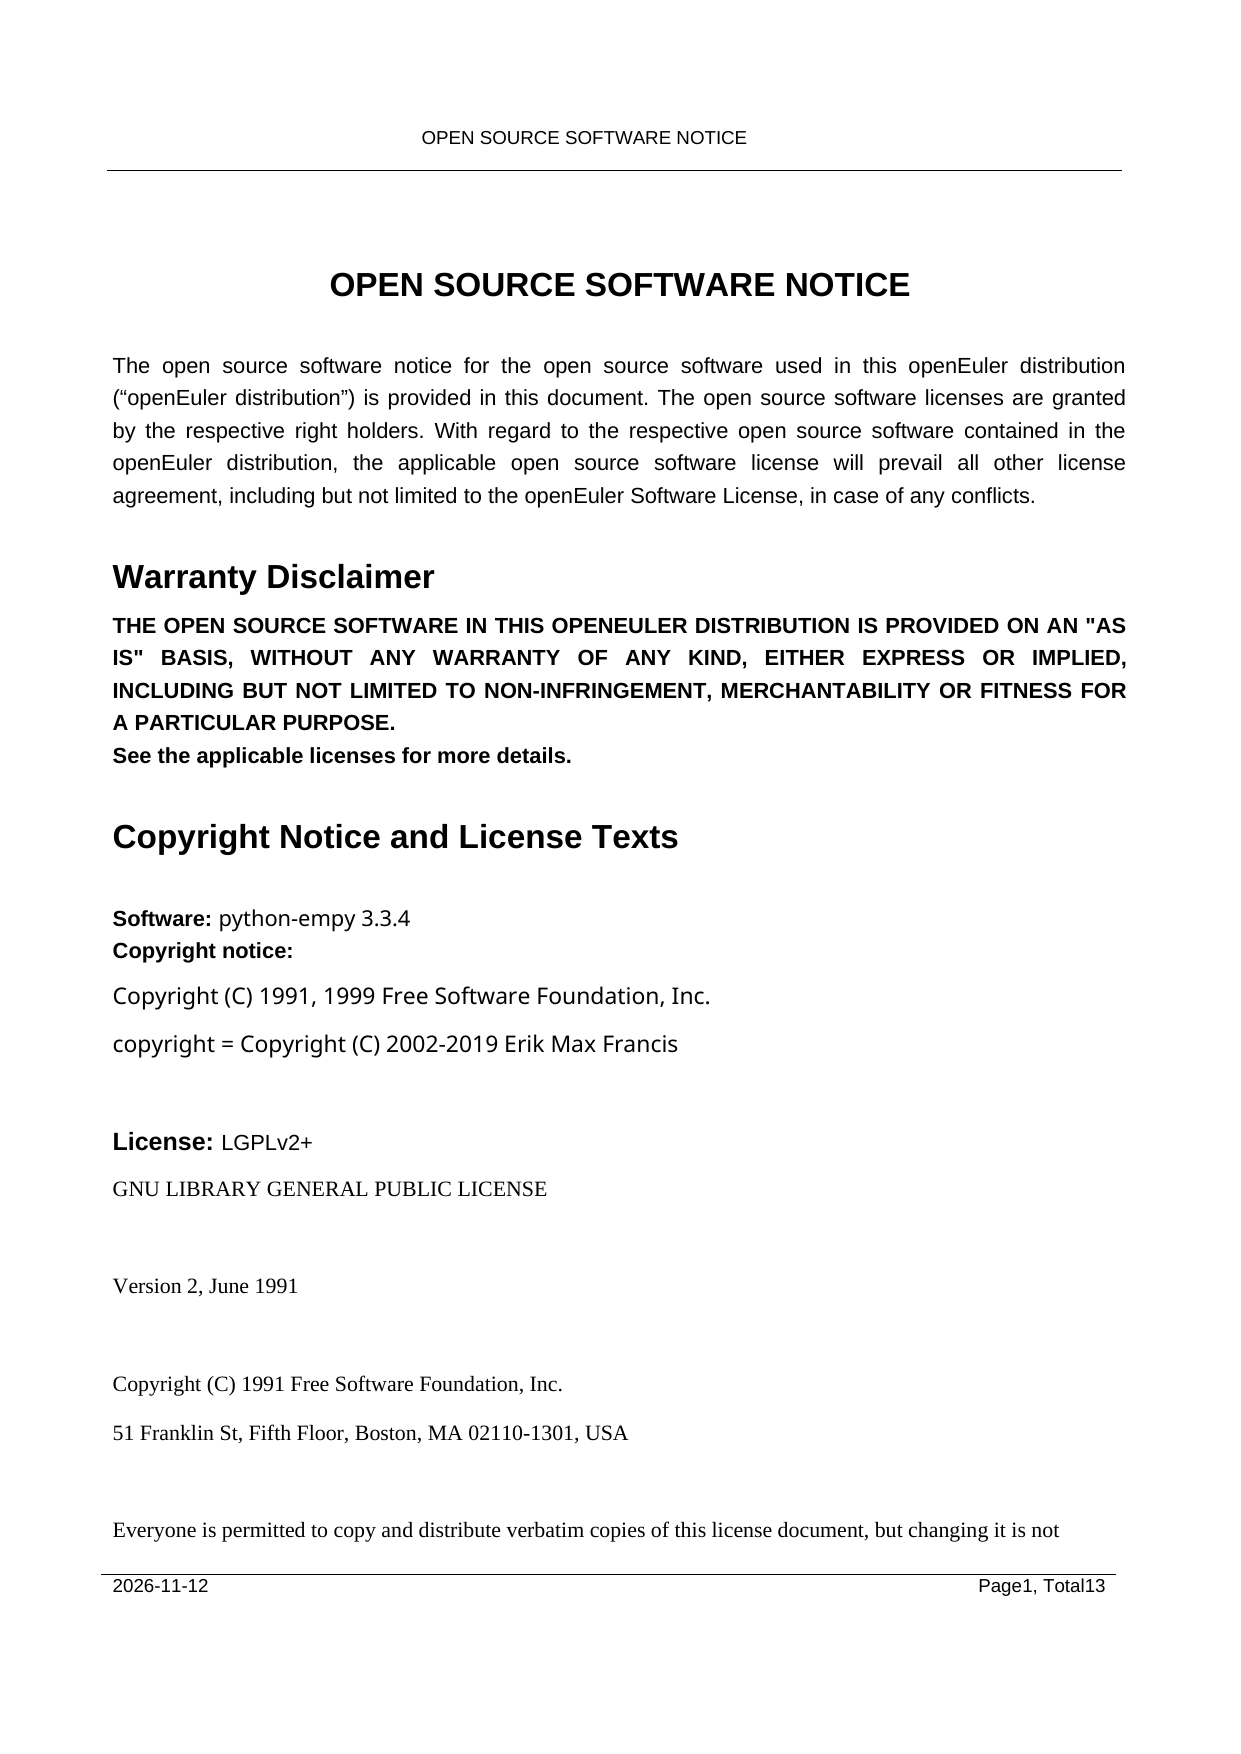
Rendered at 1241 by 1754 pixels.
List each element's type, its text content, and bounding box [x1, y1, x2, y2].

text The open source software notice for the open source software used in this openEuler distribution (“openEuler distribution”) is provided in this document. The open source software licenses are granted by the respective right holders. With regard to the respective open source software contained in the openEuler distribution, the applicable open source software license will prevail all other license agreement, including but not limited to the openEuler Software License, in case of any conflicts. [112, 349, 1128, 511]
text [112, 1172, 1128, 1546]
text THE OPEN SOURCE SOFTWARE IN THIS OPENEULER DISTRIBUTION IS PROVIDED ON AN "AS IS" BASIS, WITHOUT ANY WARRANTY OF ANY KIND, EITHER EXPRESS OR IMPLIED, INCLUDING BUT NOT LIMITED TO NON-INFRINGEMENT, MERCHANTABILITY OR FITNESS FOR A PARTICULAR PURPOSE. See the applicable licenses for more details. [112, 609, 1128, 771]
text OPEN SOURCE SOFTWARE NOTICE [112, 251, 1128, 316]
text Software: python-empy 3.3.4 [112, 901, 1128, 934]
text Copyright (C) 1991, 1999 Free Software Foundation, Inc. copyright = Copyright (C) 2002-2019 Erik Max Francis [112, 979, 1128, 1109]
text Warranty Disclaimer [112, 544, 1128, 609]
text Copyright notice: [112, 934, 1128, 966]
text Copyright Notice and License Texts [112, 804, 1128, 869]
text License: LGPLv2+ [112, 1125, 1128, 1158]
